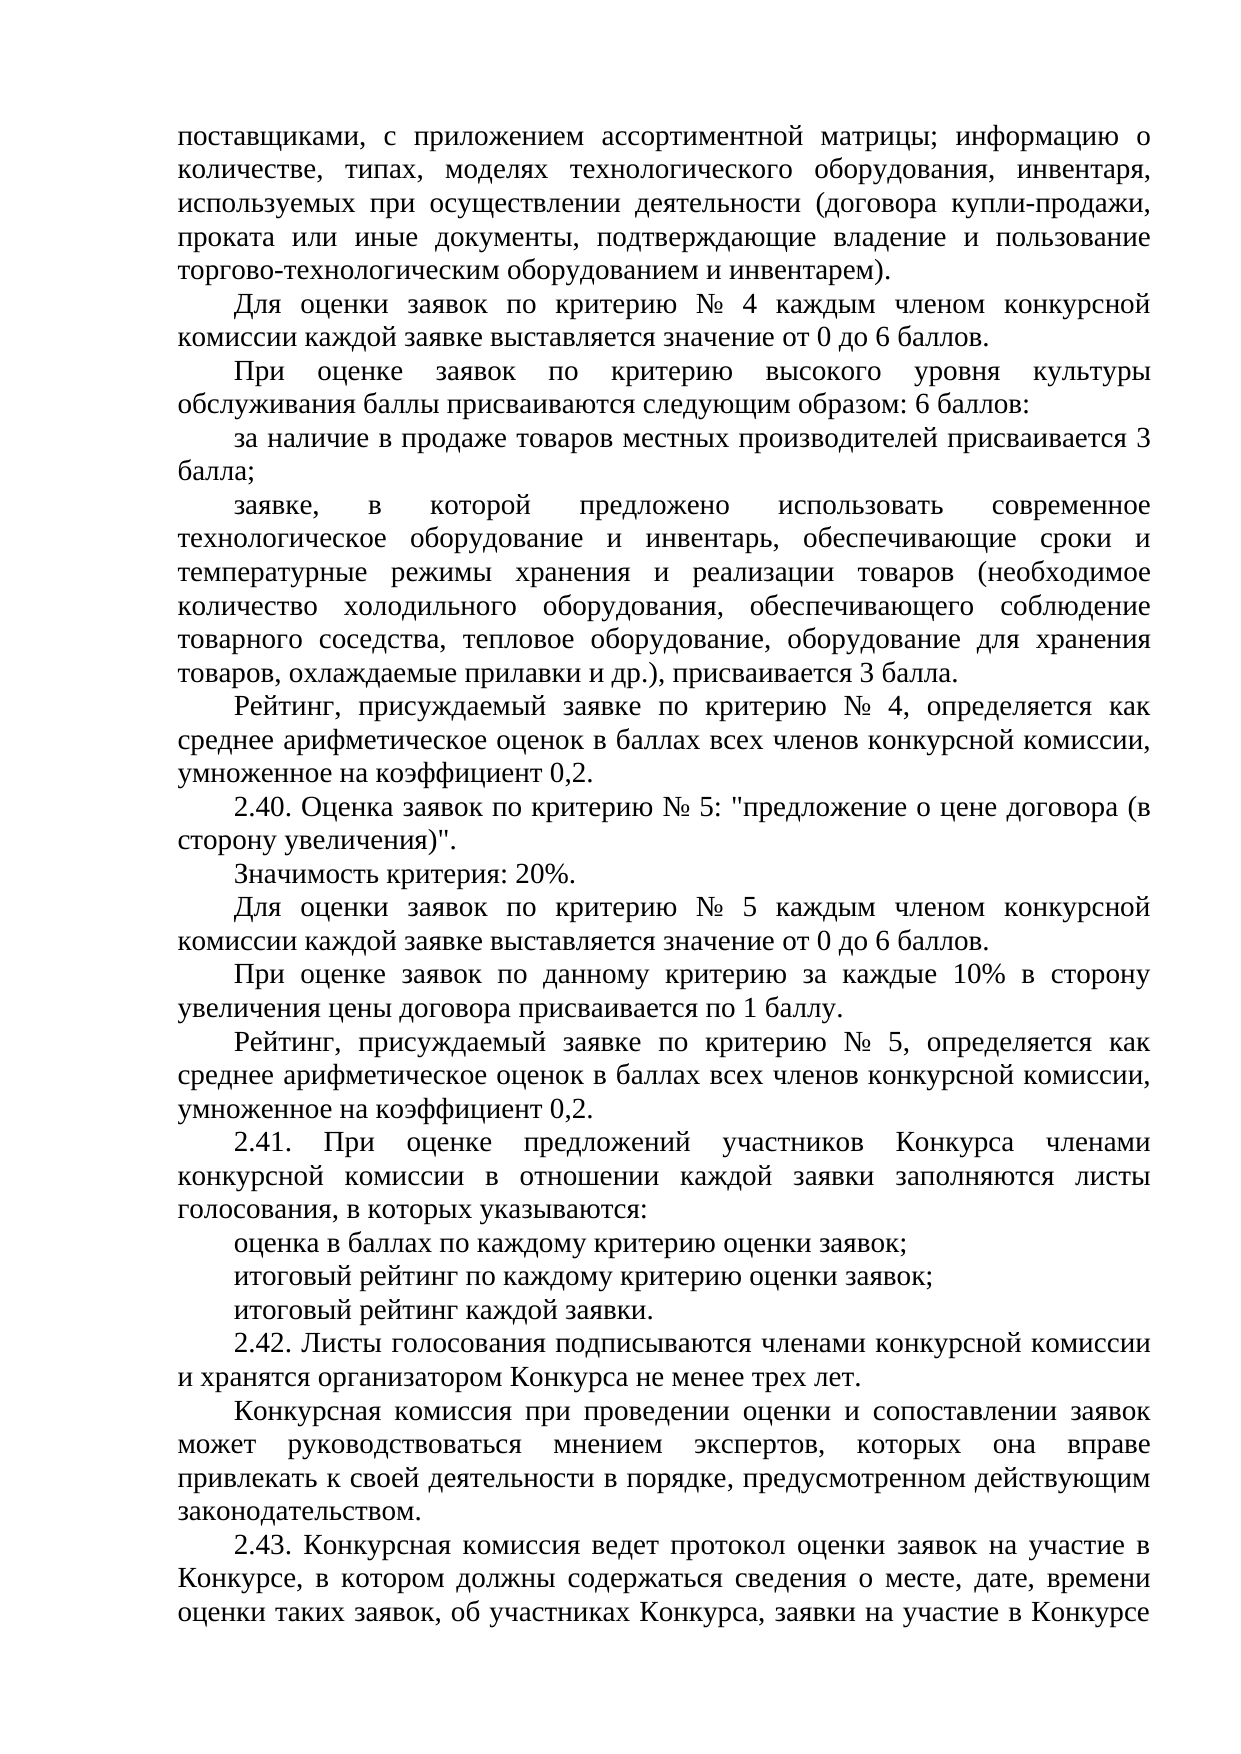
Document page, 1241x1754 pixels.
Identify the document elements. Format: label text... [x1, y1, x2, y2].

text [177, 118, 1152, 286]
text итоговый рейтинг каждой заявки. [177, 1292, 1152, 1326]
text Значимость критерия: 20%. [177, 856, 1152, 889]
text При оценке заявок по данному критерию за каждые 10% в сторону увеличения цены договора присваивается по 1 баллу. [177, 957, 1152, 1024]
text Рейтинг, присуждаемый заявке по критерию № 4, определяется как среднее арифметическое оценок в баллах всех членов конкурсной комиссии, умноженное на коэффициент 0,2. [177, 688, 1152, 789]
text итоговый рейтинг по каждому критерию оценки заявок; [177, 1258, 1152, 1292]
text заявке, в которой предложено использовать современное технологическое оборудование и инвентарь, обеспечивающие сроки и температурные режимы хранения и реализации товаров (необходимое количество холодильного оборудования, обеспечивающего соблюдение товарного соседства, тепловое оборудование, оборудование для хранения товаров, охлаждаемые прилавки и др.), присваивается 3 балла. [177, 487, 1152, 688]
text 2.40. Оценка заявок по критерию № 5: "предложение о цене договора (в сторону увеличения)". [177, 789, 1152, 856]
text Конкурсная комиссия при проведении оценки и сопоставлении заявок может руководствоваться мнением экспертов, которых она вправе привлекать к своей деятельности в порядке, предусмотренном действующим законодательством. [177, 1393, 1152, 1527]
text Для оценки заявок по критерию № 5 каждым членом конкурсной комиссии каждой заявке выставляется значение от 0 до 6 баллов. [177, 889, 1152, 957]
text При оценке заявок по критерию высокого уровня культуры обслуживания баллы присваиваются следующим образом: 6 баллов: [177, 353, 1152, 420]
text 2.42. Листы голосования подписываются членами конкурсной комиссии и хранятся организатором Конкурса не менее трех лет. [177, 1326, 1152, 1393]
text 2.41. При оценке предложений участников Конкурса членами конкурсной комиссии в отношении каждой заявки заполняются листы голосования, в которых указываются: [177, 1124, 1152, 1225]
text за наличие в продаже товаров местных производителей присваивается 3 балла; [177, 420, 1152, 487]
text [177, 1527, 1152, 1627]
text оценка в баллах по каждому критерию оценки заявок; [177, 1225, 1152, 1258]
text Для оценки заявок по критерию № 4 каждым членом конкурсной комиссии каждой заявке выставляется значение от 0 до 6 баллов. [177, 286, 1152, 353]
text Рейтинг, присуждаемый заявке по критерию № 5, определяется как среднее арифметическое оценок в баллах всех членов конкурсной комиссии, умноженное на коэффициент 0,2. [177, 1024, 1152, 1124]
